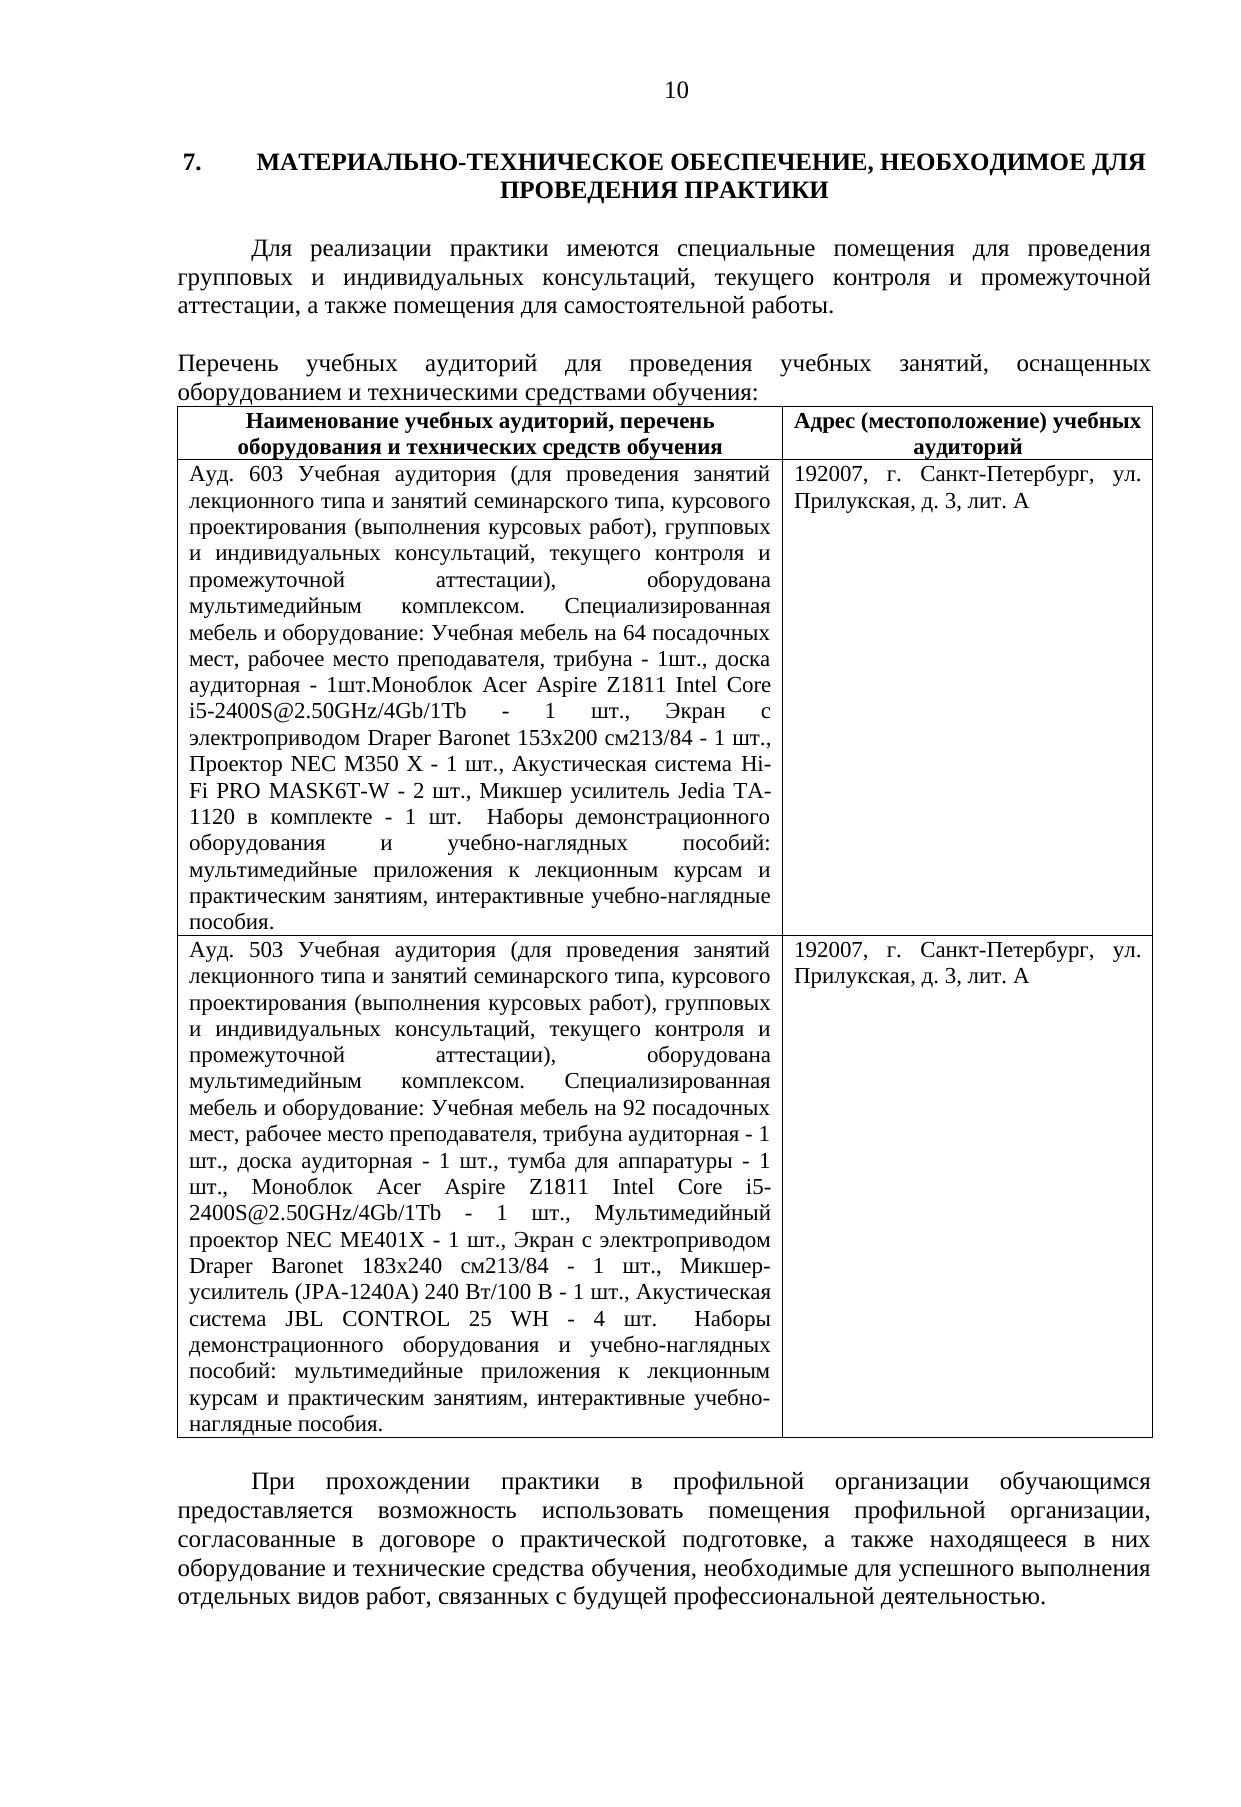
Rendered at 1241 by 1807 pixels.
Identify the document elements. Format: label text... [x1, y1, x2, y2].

table_cell 192007, г. Санкт-Петербург, ул. Прилукская, д. 3, лит. А [783, 936, 1152, 1437]
list МАТЕРИАЛЬНО-ТЕХНИЧЕСКОЕ ОБЕСПЕЧЕНИЕ, НЕОБХОДИМОЕ ДЛЯ ПРОВЕДЕНИЯ ПРАКТИКИ [177, 147, 1152, 204]
table_cell Ауд. 503 Учебная аудитория (для проведения занятий лекционного типа и занятий семинарского типа, курсового проектирования (выполнения курсовых работ), групповых и индивидуальных консультаций, текущего контроля и промежуточной аттестации), оборудована мультимедийным комплексом. Специализированная мебель и оборудование: Учебная мебель на 92 посадочных мест, рабочее место преподавателя, трибуна аудиторная - 1 шт., доска аудиторная - 1 шт., тумба для аппаратуры - 1 шт., Моноблок Acer Aspire Z1811 Intel Core i5-2400S@2.50GHz/4Gb/1Tb - 1 шт., Мультимедийный проектор NEC ME401X - 1 шт., Экран с электроприводом Draper Baronet 183х240 см213/84 - 1 шт., Микшер-усилитель (JPA-1240A) 240 Вт/100 В - 1 шт., Акустическая система JBL CONTROL 25 WH - 4 шт. Наборы демонстрационного оборудования и учебно-наглядных пособий: мультимедийные приложения к лекционным курсам и практическим занятиям, интерактивные учебно-наглядные пособия. [178, 936, 782, 1437]
text Для реализации практики имеются специальные помещения для проведения групповых и индивидуальных консультаций, текущего контроля и промежуточной аттестации, а также помещения для самостоятельной работы. [177, 233, 1152, 319]
table_header Адрес (местоположение) учебных аудиторий [783, 407, 1152, 459]
table_cell Ауд. 603 Учебная аудитория (для проведения занятий лекционного типа и занятий семинарского типа, курсового проектирования (выполнения курсовых работ), групповых и индивидуальных консультаций, текущего контроля и промежуточной аттестации), оборудована мультимедийным комплексом. Специализированная мебель и оборудование: Учебная мебель на 64 посадочных мест, рабочее место преподавателя, трибуна - 1шт., доска аудиторная - 1шт.Моноблок Acer Aspire Z1811 Intel Core i5-2400S@2.50GHz/4Gb/1Tb - 1 шт., Экран с электроприводом Draper Baronet 153х200 см213/84 - 1 шт., Проектор NEC М350 Х - 1 шт., Акустическая система Hi-Fi PRO MASK6T-W - 2 шт., Микшер усилитель Jedia TA-1120 в комплекте - 1 шт. Наборы демонстрационного оборудования и учебно-наглядных пособий: мультимедийные приложения к лекционным курсам и практическим занятиям, интерактивные учебно-наглядные пособия. [178, 460, 782, 935]
text Перечень учебных аудиторий для проведения учебных занятий, оснащенных оборудованием и техническими средствами обучения: [177, 348, 1152, 406]
table_header Наименование учебных аудиторий, перечень оборудования и технических средств обучения [178, 407, 782, 459]
text При прохождении практики в профильной организации обучающимся предоставляется возможность использовать помещения профильной организации, согласованные в договоре о практической подготовке, а также находящееся в них оборудование и технические средства обучения, необходимые для успешного выполнения отдельных видов работ, связанных с будущей профессиональной деятельностью. [177, 1466, 1152, 1610]
table_cell 192007, г. Санкт-Петербург, ул. Прилукская, д. 3, лит. А [783, 460, 1152, 935]
